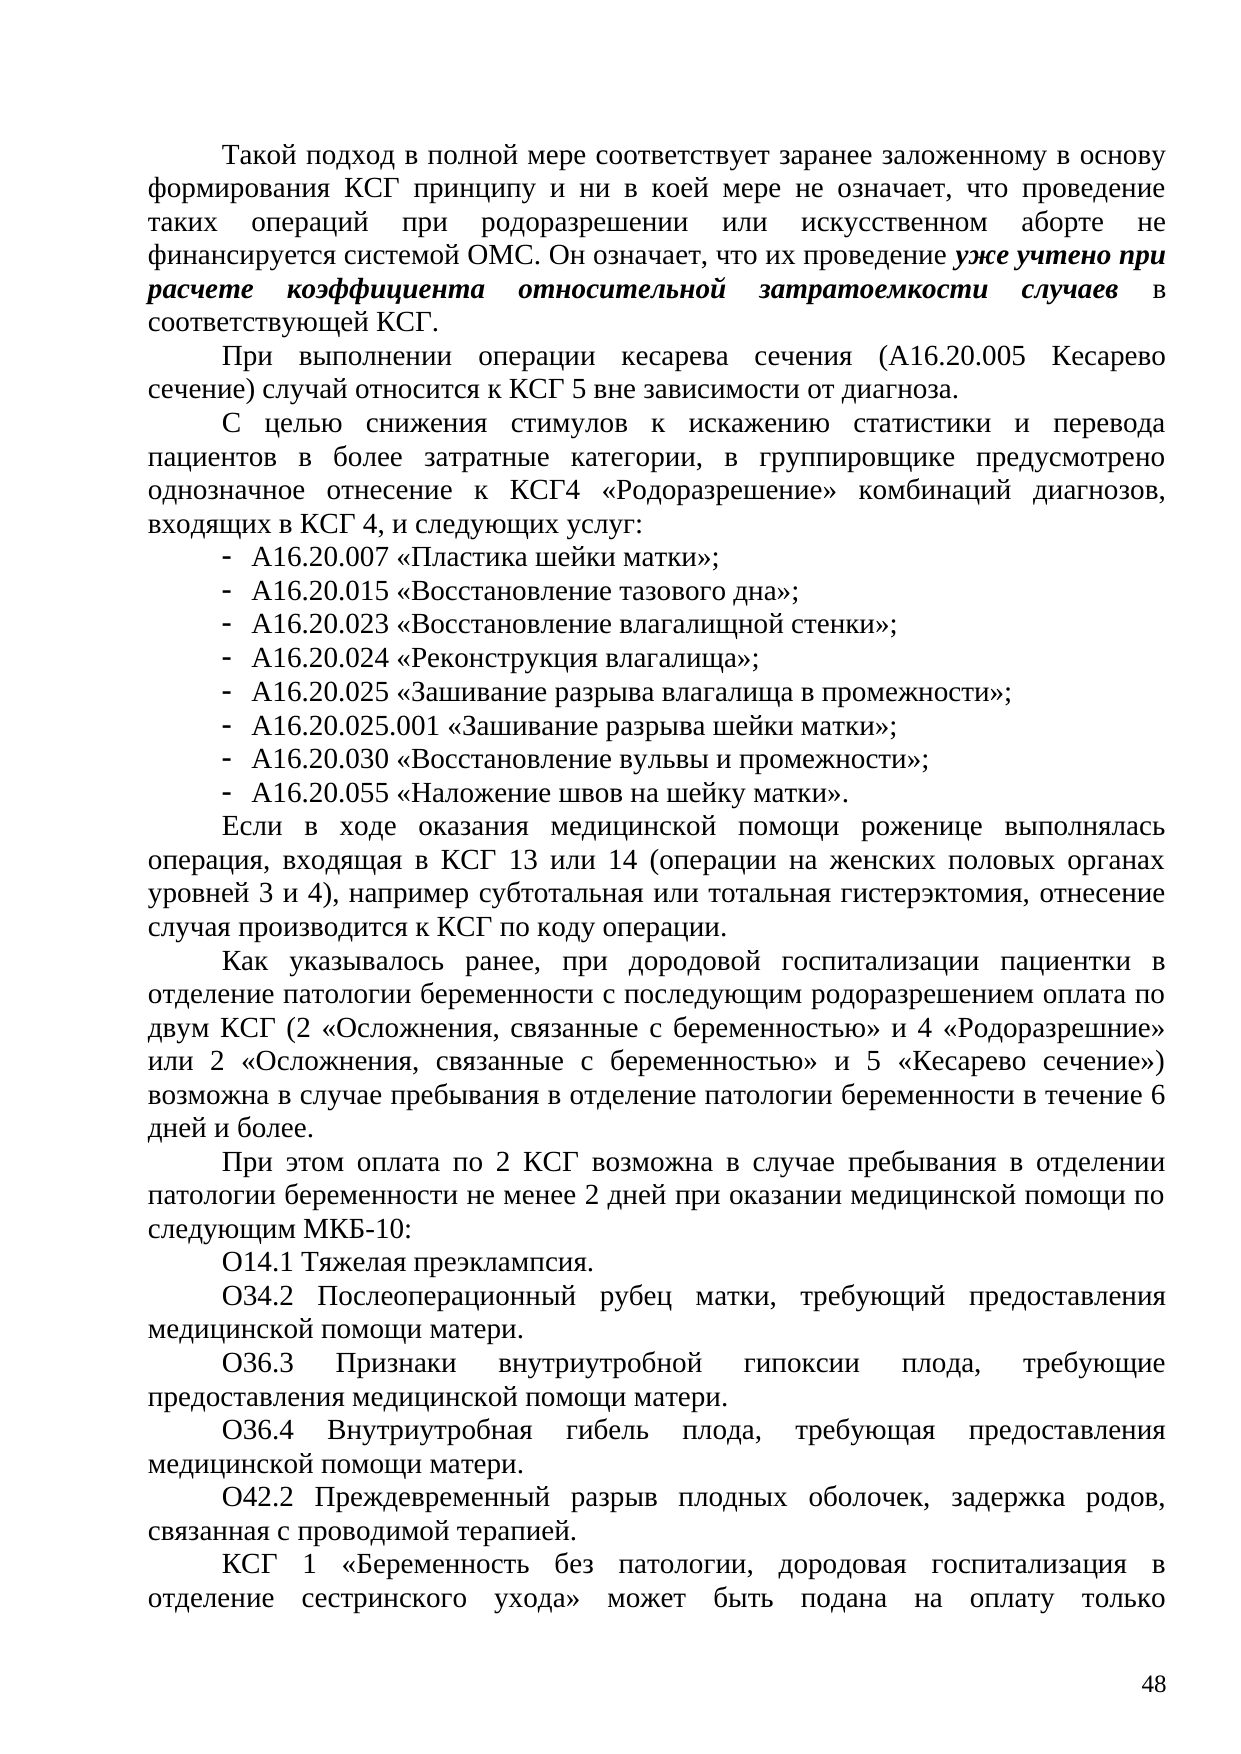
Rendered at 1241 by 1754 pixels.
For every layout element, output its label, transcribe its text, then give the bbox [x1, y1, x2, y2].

text O34.2 Послеоперационный рубец матки, требующий предоставления медицинской помощи матери. [148, 1278, 1166, 1345]
text С целью снижения стимулов к искажению статистики и перевода пациентов в более затратные категории, в группировщике предусмотрено однозначное отнесение к КСГ4 «Родоразрешение» комбинаций диагнозов, входящих в КСГ 4, и следующих услуг: [148, 405, 1166, 539]
text O36.3 Признаки внутриутробной гипоксии плода, требующие предоставления медицинской помощи матери. [148, 1345, 1166, 1412]
text O42.2 Преждевременный разрыв плодных оболочек, задержка родов, связанная с проводимой терапией. [148, 1479, 1166, 1546]
list A16.20.007 «Пластика шейки матки»; [222, 539, 1166, 573]
text Если в ходе оказания медицинской помощи роженице выполнялась операция, входящая в КСГ 13 или 14 (операции на женских половых органах уровней 3 и 4), например субтотальная или тотальная гистерэктомия, отнесение случая производится к КСГ по коду операции. [148, 808, 1166, 943]
list A16.20.024 «Реконструкция влагалища»; [222, 640, 1166, 674]
list A16.20.025.001 «Зашивание разрыва шейки матки»; [222, 708, 1166, 741]
list A16.20.015 «Восстановление тазового дна»; [222, 573, 1166, 607]
text При этом оплата по 2 КСГ возможна в случае пребывания в отделении патологии беременности не менее 2 дней при оказании медицинской помощи по следующим МКБ-10: [148, 1144, 1166, 1244]
text O14.1 Тяжелая преэклампсия. [148, 1244, 1166, 1278]
text Такой подход в полной мере соответствует заранее заложенному в основу формирования КСГ принципу и ни в коей мере не означает, что проведение таких операций при родоразрешении или искусственном аборте не финансируется системой ОМС. Он означает, что их проведение уже учтено при расчете коэффициента относительной затратоемкости случаев в соответствующей КСГ. [148, 137, 1166, 338]
list A16.20.055 «Наложение швов на шейку матки». [222, 775, 1166, 808]
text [148, 1546, 1166, 1613]
text При выполнении операции кесарева сечения (A16.20.005 Кесарево сечение) случай относится к КСГ 5 вне зависимости от диагноза. [148, 338, 1166, 405]
list A16.20.025 «Зашивание разрыва влагалища в промежности»; [222, 674, 1166, 708]
list A16.20.023 «Восстановление влагалищной стенки»; [222, 607, 1166, 640]
list A16.20.030 «Восстановление вульвы и промежности»; [222, 741, 1166, 775]
text O36.4 Внутриутробная гибель плода, требующая предоставления медицинской помощи матери. [148, 1412, 1166, 1479]
text Как указывалось ранее, при дородовой госпитализации пациентки в отделение патологии беременности с последующим родоразрешением оплата по двум КСГ (2 «Осложнения, связанные с беременностью» и 4 «Родоразрешние» или 2 «Осложнения, связанные с беременностью» и 5 «Кесарево сечение») возможна в случае пребывания в отделение патологии беременности в течение 6 дней и более. [148, 943, 1166, 1144]
